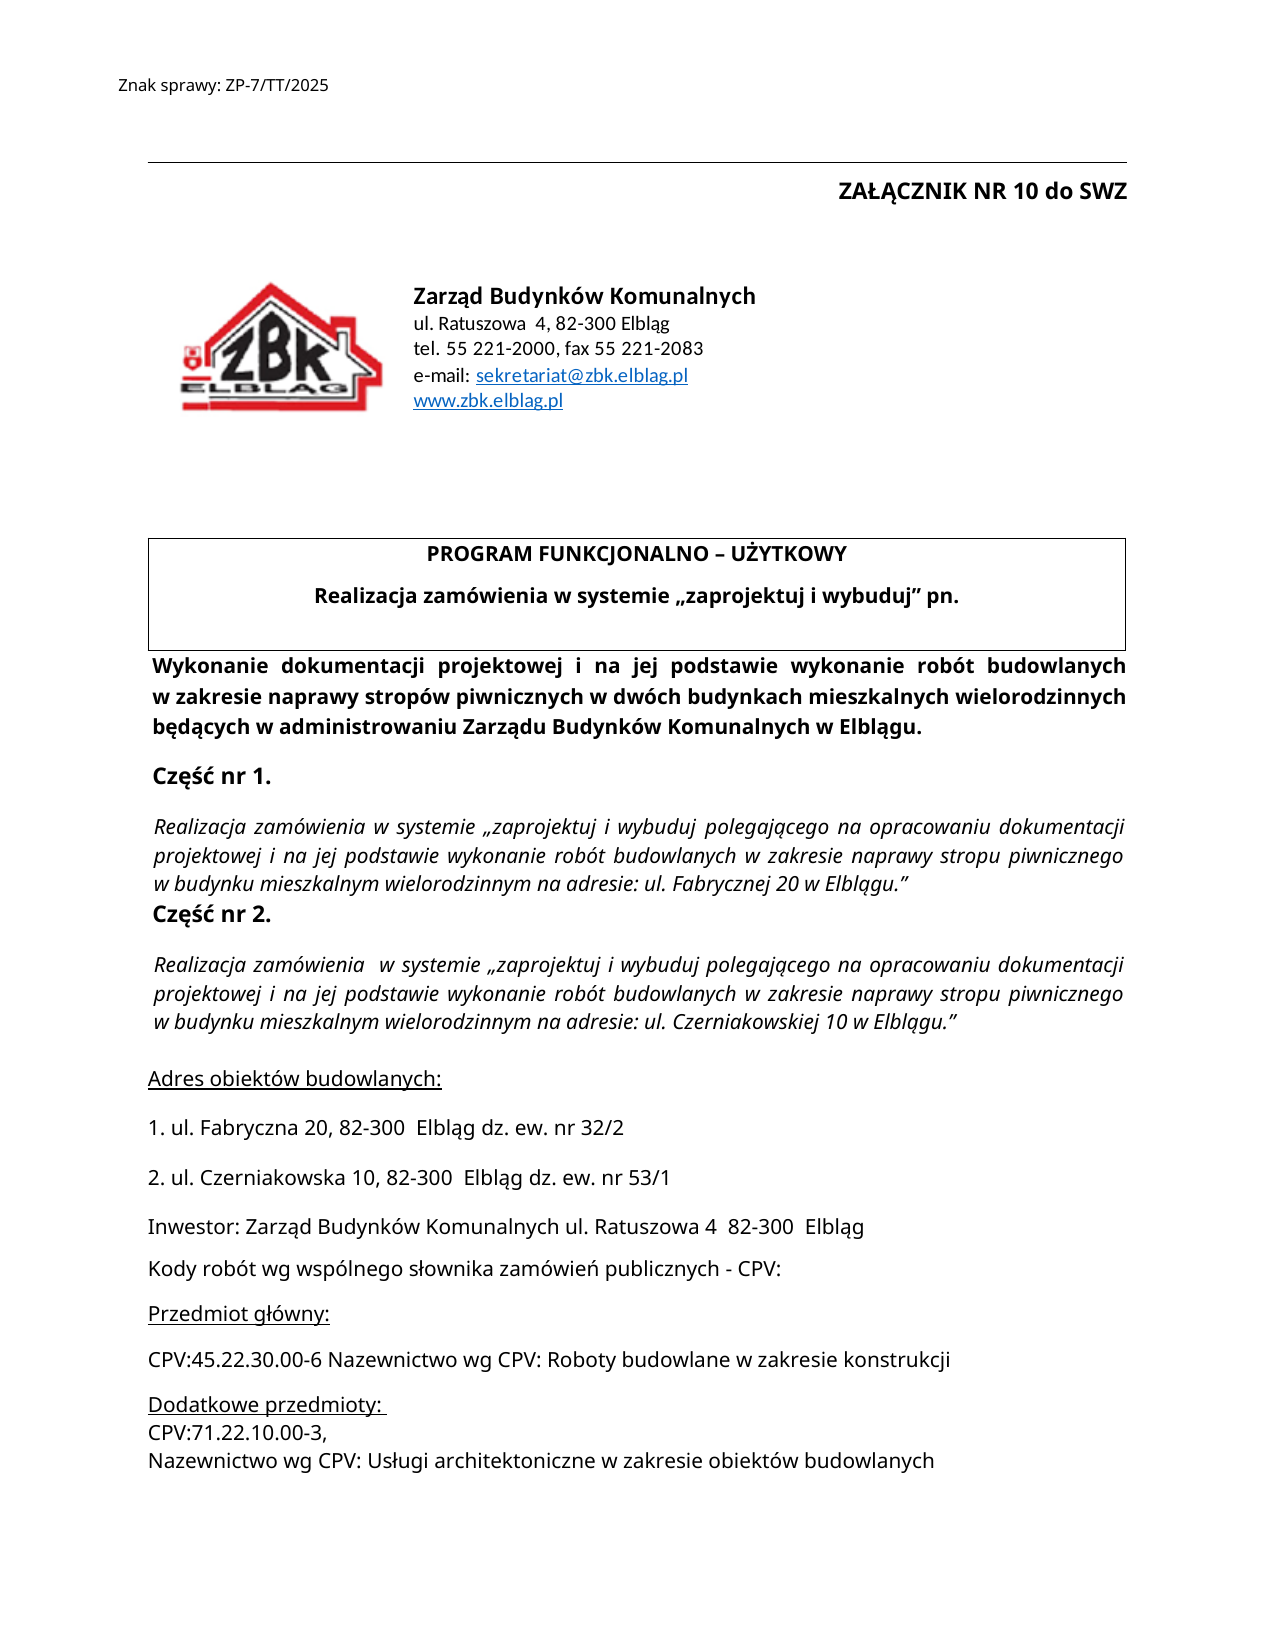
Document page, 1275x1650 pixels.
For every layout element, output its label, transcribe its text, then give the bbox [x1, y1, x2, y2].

list Część nr 1. [152, 760, 1127, 791]
text 2. ul. Czerniakowska 10, 82-300 Elbląg dz. ew. nr 53/1 [148, 1163, 1127, 1191]
list CPV:71.22.10.00-3, [148, 1418, 1127, 1447]
list Część nr 2. [152, 898, 1127, 929]
text Kody robót wg wspólnego słownika zamówień publicznych - CPV: [148, 1254, 1127, 1283]
text Adres obiektów budowlanych: [148, 1064, 1127, 1092]
text 1. ul. Fabryczna 20, 82-300 Elbląg dz. ew. nr 32/2 [148, 1113, 1127, 1142]
table_header PROGRAM FUNKCJONALNO – UŻYTKOWY Realizacja zamówienia w systemie „zaprojektuj i wybuduj” pn. [149, 539, 1125, 650]
text Przedmiot główny: [148, 1299, 1127, 1328]
list Dodatkowe przedmioty: [148, 1390, 1127, 1418]
list Nazewnictwo wg CPV: Usługi architektoniczne w zakresie obiektów budowlanych [148, 1447, 1127, 1475]
text CPV:45.22.30.00-6 Nazewnictwo wg CPV: Roboty budowlane w zakresie konstrukcji [148, 1345, 1127, 1373]
text Inwestor: Zarząd Budynków Komunalnych ul. Ratuszowa 4 82-300 Elbląg [148, 1212, 1127, 1240]
text Realizacja zamówienia w systemie „zaprojektuj i wybuduj polegającego na opracowaniu dokumentacji projektowej i na jej podstawie wykonanie robót budowlanych w zakresie naprawy stropu piwnicznego w budynku mieszkalnym wielorodzinnym na adresie: ul. Czerniakowskiej 10 w Elblągu.” [153, 950, 1127, 1036]
text Realizacja zamówienia w systemie „zaprojektuj i wybuduj polegającego na opracowaniu dokumentacji projektowej i na jej podstawie wykonanie robót budowlanych w zakresie naprawy stropu piwnicznego w budynku mieszkalnym wielorodzinnym na adresie: ul. Fabrycznej 20 w Elblągu.” [153, 812, 1127, 898]
text Wykonanie dokumentacji projektowej i na jej podstawie wykonanie robót budowlanych w zakresie naprawy stropów piwnicznych w dwóch budynkach mieszkalnych wielorodzinnych będących w administrowaniu Zarządu Budynków Komunalnych w Elblągu. [152, 651, 1127, 741]
